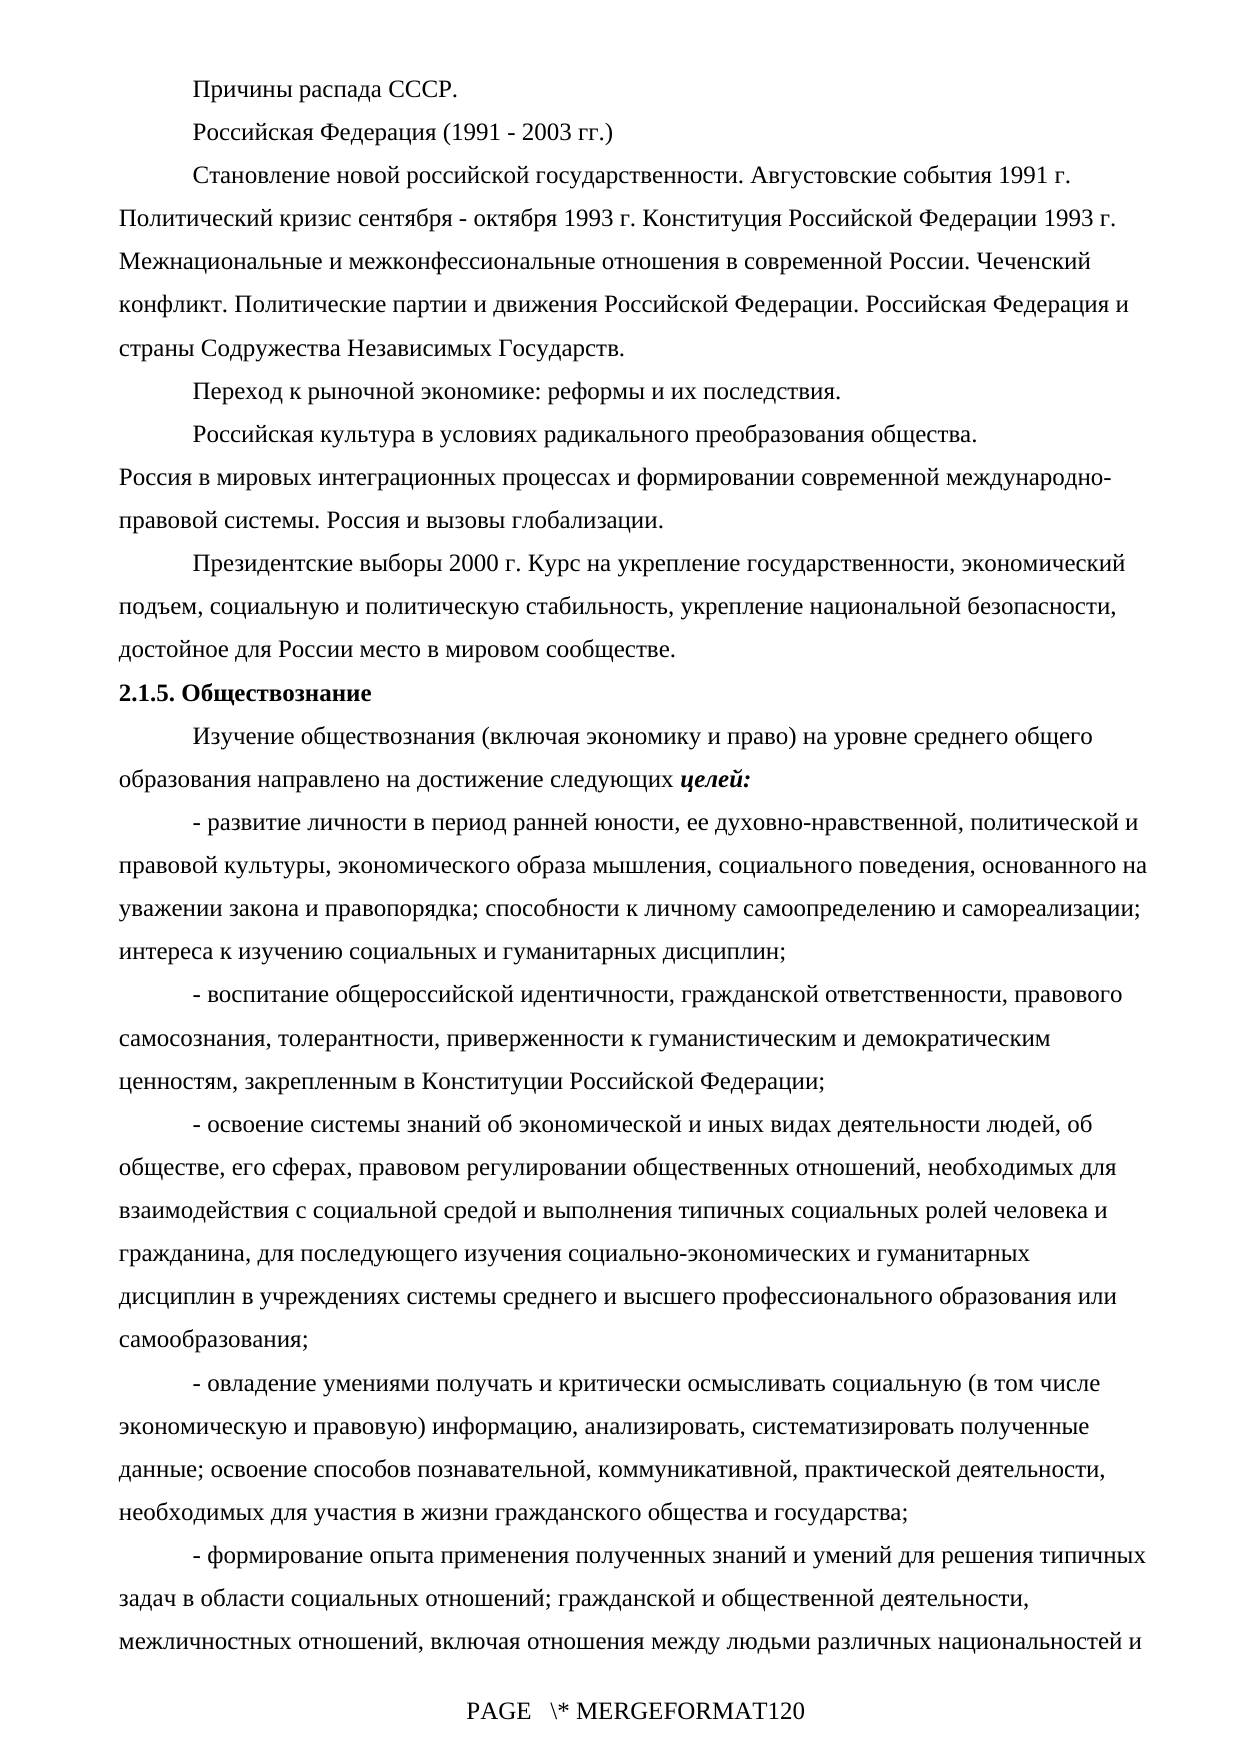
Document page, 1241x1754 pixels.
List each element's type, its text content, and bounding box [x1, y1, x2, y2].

text - воспитание общероссийской идентичности, гражданской ответственности, правового самосознания, толерантности, приверженности к гуманистическим и демократическим ценностям, закрепленным в Конституции Российской Федерации; [119, 979, 1153, 1094]
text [119, 1540, 1153, 1655]
text Причины распада СССР. [119, 74, 1153, 103]
text Российская Федерация (1991 - 2003 гг.) [119, 117, 1153, 146]
text Становление новой российской государственности. Августовские события 1991 г. Политический кризис сентября - октября 1993 г. Конституция Российской Федерации 1993 г. Межнациональные и межконфессиональные отношения в современной России. Чеченский конфликт. Политические партии и движения Российской Федерации. Российская Федерация и страны Содружества Независимых Государств. [119, 160, 1153, 361]
text Россия в мировых интеграционных процессах и формировании современной международно-правовой системы. Россия и вызовы глобализации. [119, 462, 1153, 534]
text Российская культура в условиях радикального преобразования общества. [119, 419, 1153, 448]
text Президентские выборы 2000 г. Курс на укрепление государственности, экономический подъем, социальную и политическую стабильность, укрепление национальной безопасности, достойное для России место в мировом сообществе. [119, 548, 1153, 663]
text - освоение системы знаний об экономической и иных видах деятельности людей, об обществе, его сферах, правовом регулировании общественных отношений, необходимых для взаимодействия с социальной средой и выполнения типичных социальных ролей человека и гражданина, для последующего изучения социально-экономических и гуманитарных дисциплин в учреждениях системы среднего и высшего профессионального образования или самообразования; [119, 1109, 1153, 1353]
text Переход к рыночной экономике: реформы и их последствия. [119, 376, 1153, 404]
text - развитие личности в период ранней юности, ее духовно-нравственной, политической и правовой культуры, экономического образа мышления, социального поведения, основанного на уважении закона и правопорядка; способности к личному самоопределению и самореализации; интереса к изучению социальных и гуманитарных дисциплин; [119, 807, 1153, 965]
text 2.1.5. Обществознание [119, 678, 1153, 706]
text - овладение умениями получать и критически осмысливать социальную (в том числе экономическую и правовую) информацию, анализировать, систематизировать полученные данные; освоение способов познавательной, коммуникативной, практической деятельности, необходимых для участия в жизни гражданского общества и государства; [119, 1368, 1153, 1526]
text Изучение обществознания (включая экономику и право) на уровне среднего общего образования направлено на достижение следующих целей: [119, 721, 1153, 793]
